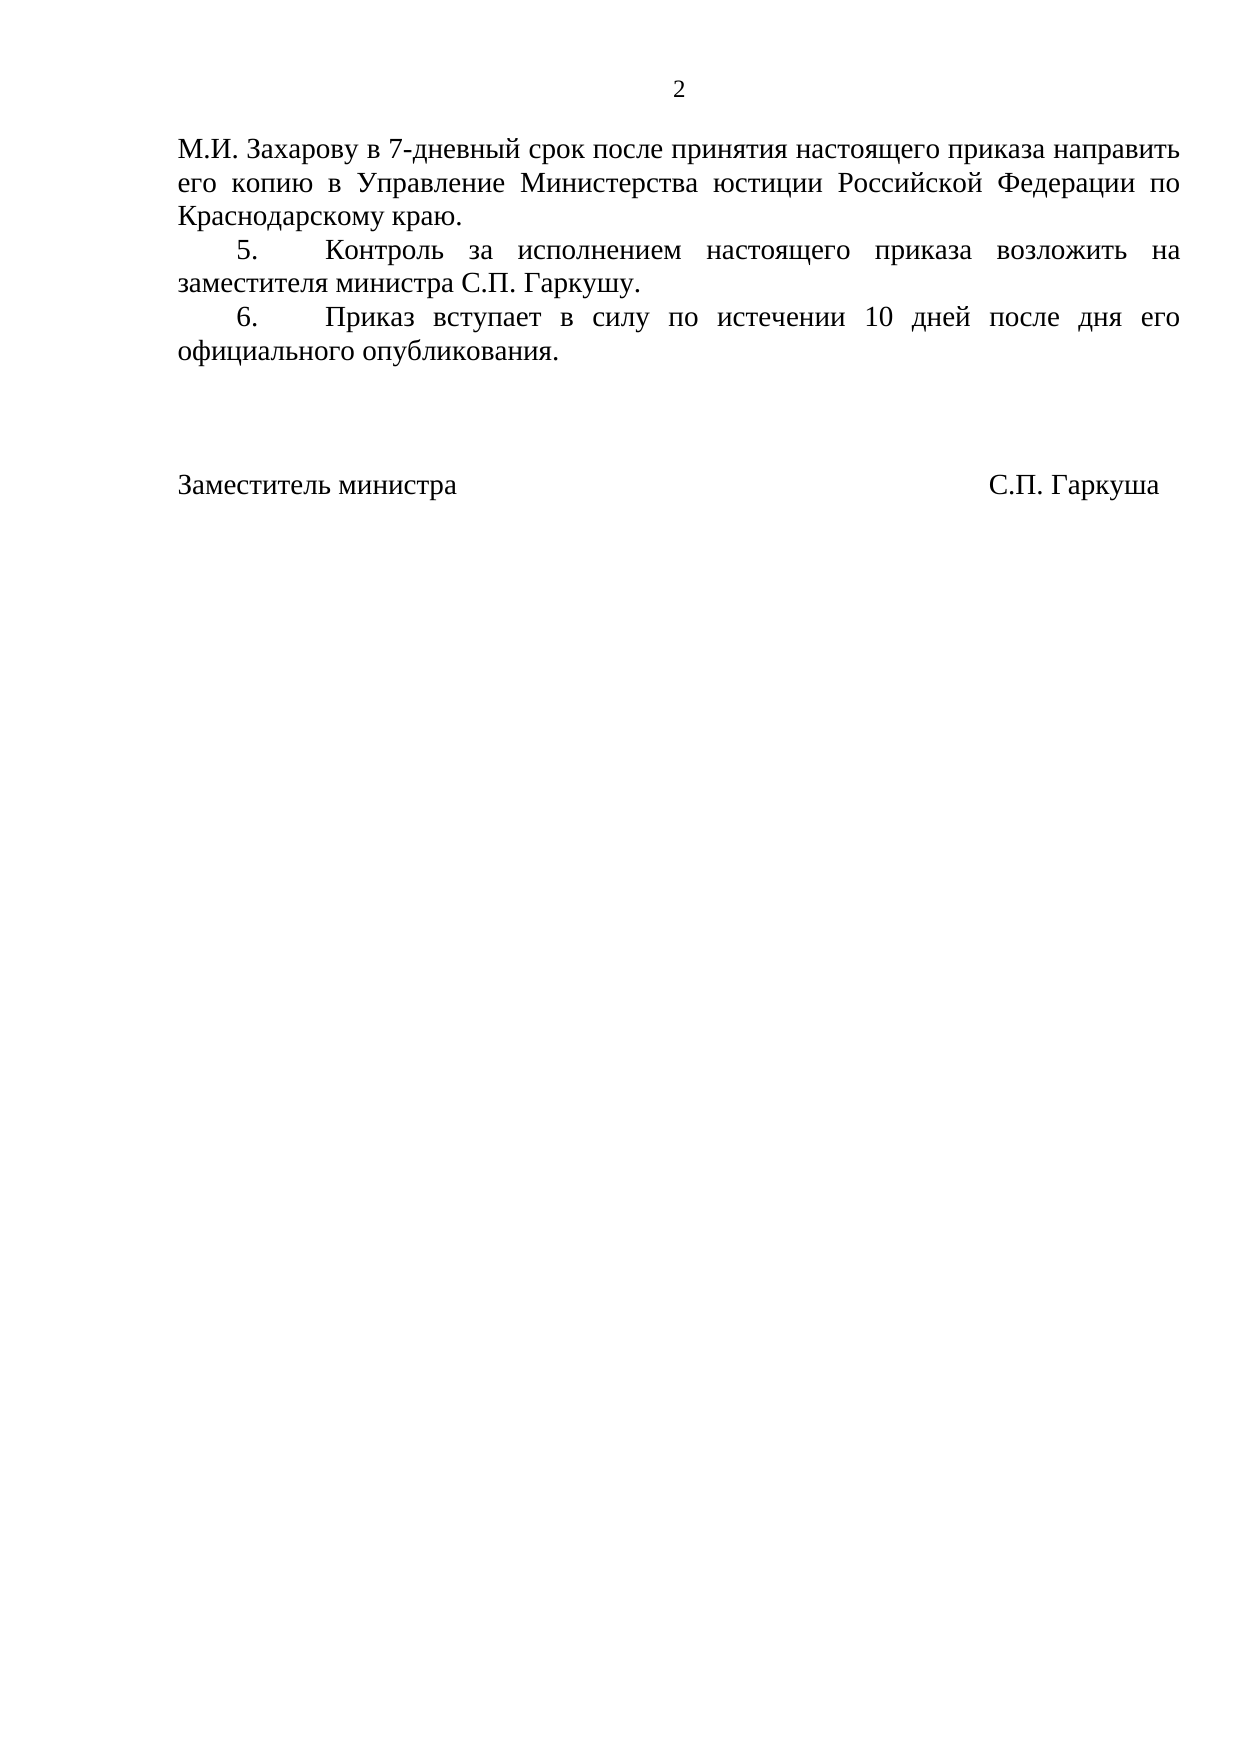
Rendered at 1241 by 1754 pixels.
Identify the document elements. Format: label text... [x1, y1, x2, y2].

text Заместитель министра С.П. Гаркуша [177, 467, 1181, 500]
list Приказ вступает в силу по истечении 10 дней после дня его официального опубликования. [177, 299, 1181, 366]
list Контроль за исполнением настоящего приказа возложить на заместителя министра С.П. Гаркушу. [177, 232, 1181, 299]
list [177, 131, 1181, 232]
